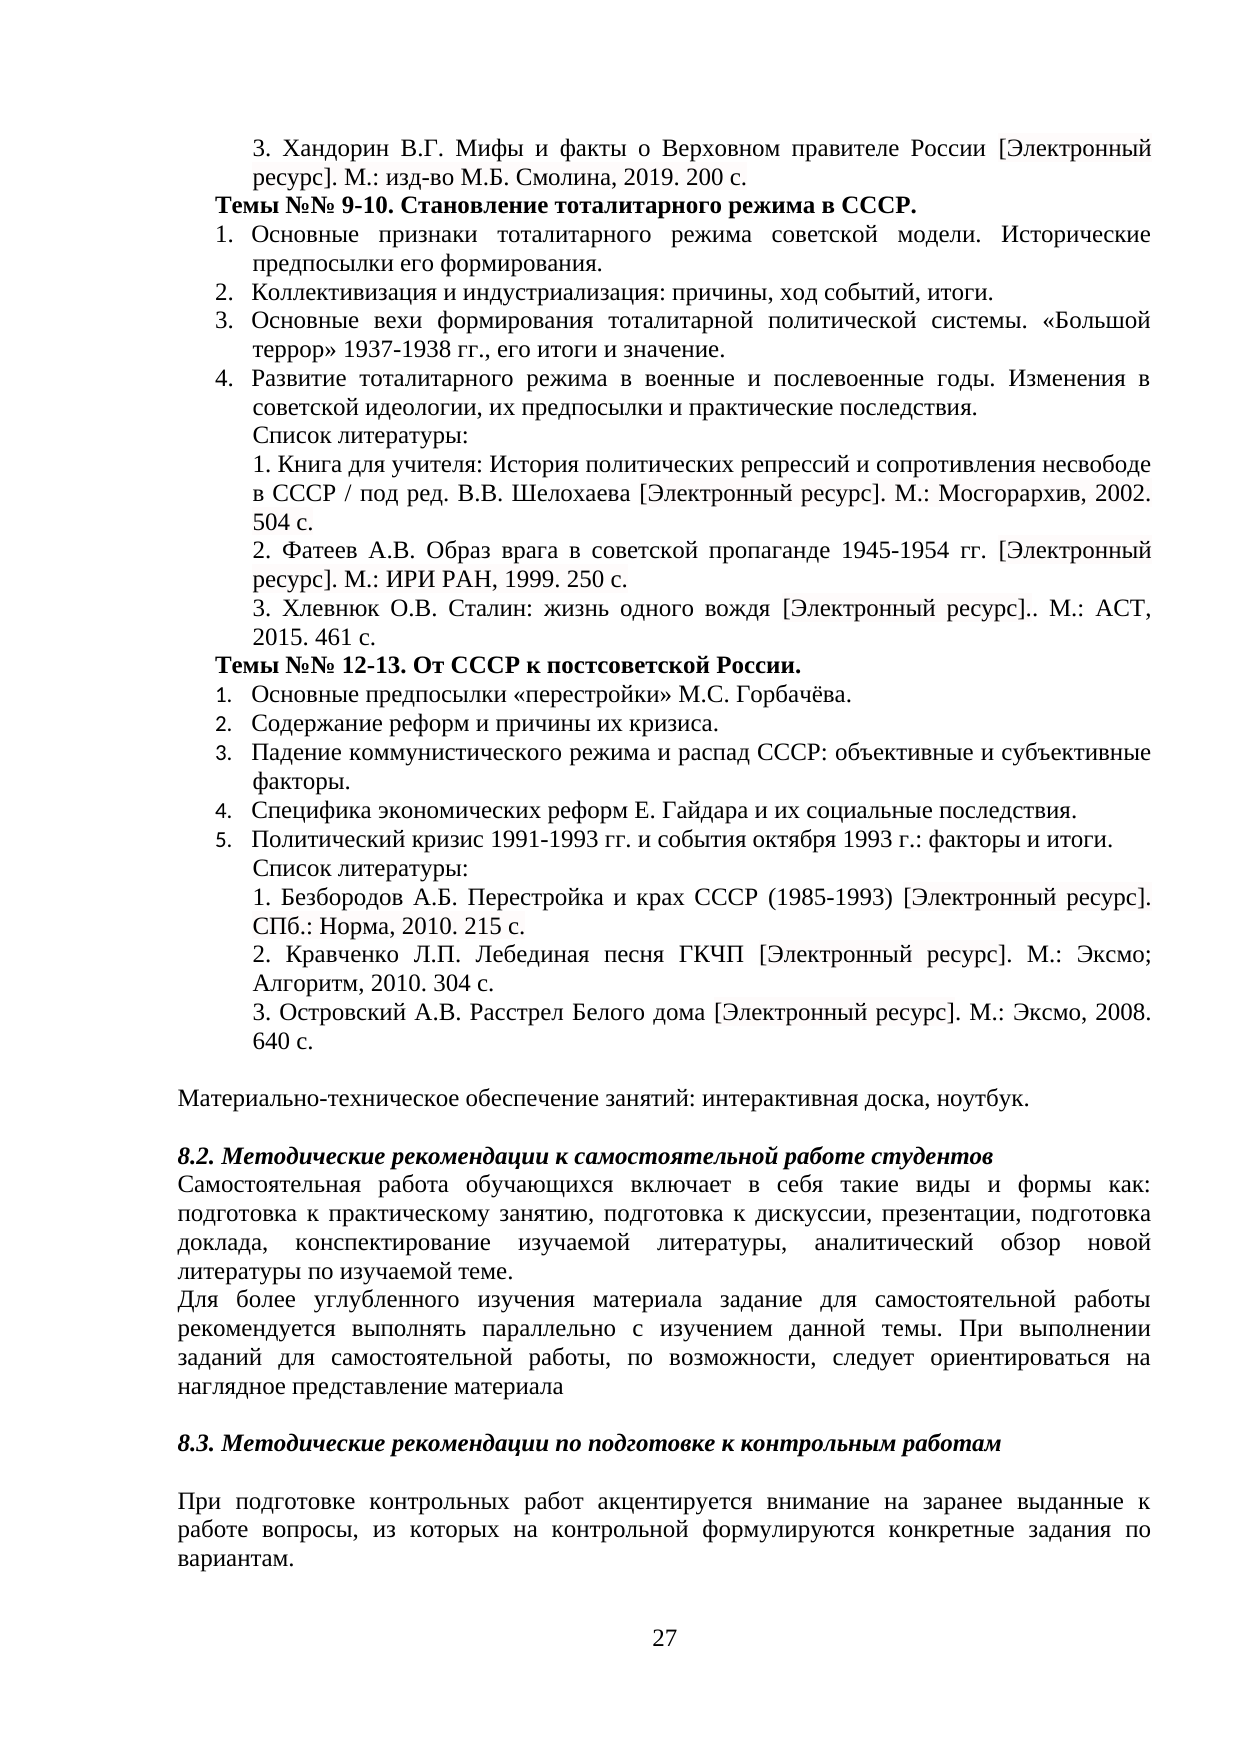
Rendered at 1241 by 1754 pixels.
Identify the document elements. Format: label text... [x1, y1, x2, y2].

text 8.3. Методические рекомендации по подготовке к контрольным работам [177, 1428, 1152, 1457]
list Список литературы: [252, 853, 1152, 882]
text Самостоятельная работа обучающихся включает в себя такие виды и формы как: подготовка к практическому занятию, подготовка к дискуссии, презентации, подготовка доклада, конспектирование изучаемой литературы, аналитический обзор новой литературы по изучаемой теме. [177, 1169, 1152, 1284]
list 1. Книга для учителя: История политических репрессий и сопротивления несвободе в СССР / под ред. В.В. Шелохаева [Электронный ресурс]. М.: Мосгорархив, 2002. 504 с. [252, 449, 1152, 535]
list Содержание реформ и причины их кризиса. [215, 708, 1152, 737]
list Политический кризис 1991-1993 гг. и события октября 1993 г.: факторы и итоги. [215, 824, 1152, 853]
list 3. Хлевнюк О.В. Сталин: жизнь одного вождя [Электронный ресурс].. М.: АСТ, 2015. 461 с. [252, 593, 1152, 650]
text При подготовке контрольных работ акцентируется внимание на заранее выданные к работе вопросы, из которых на контрольной формулируются конкретные задания по вариантам. [177, 1486, 1152, 1572]
list 2. Фатеев А.В. Образ врага в советской пропаганде 1945-1954 гг. [Электронный ресурс]. М.: ИРИ РАН, 1999. 250 с. [252, 535, 1152, 593]
list Специфика экономических реформ Е. Гайдара и их социальные последствия. [215, 795, 1152, 824]
list 2. Кравченко Л.П. Лебединая песня ГКЧП [Электронный ресурс]. М.: Эксмо; Алгоритм, 2010. 304 с. [252, 939, 1152, 997]
list 3. Хандорин В.Г. Мифы и факты о Верховном правителе России [Электронный ресурс]. М.: изд-во М.Б. Смолина, 2019. 200 с. [252, 133, 1152, 190]
list Коллективизация и индустриализация: причины, ход событий, итоги. [215, 277, 1152, 305]
text 8.2. Методические рекомендации к самостоятельной работе студентов [177, 1141, 1152, 1169]
list Основные вехи формирования тоталитарной политической системы. «Большой террор» 1937-1938 гг., его итоги и значение. [215, 305, 1152, 363]
list Развитие тоталитарного режима в военные и послевоенные годы. Изменения в советской идеологии, их предпосылки и практические последствия. [215, 363, 1152, 420]
text Темы №№ 12-13. От СССР к постсоветской России. [215, 650, 1152, 679]
list 1. Безбородов А.Б. Перестройка и крах СССР (1985-1993) [Электронный ресурс]. СПб.: Норма, 2010. 215 с. [252, 882, 1152, 939]
list Падение коммунистического режима и распад СССР: объективные и субъективные факторы. [215, 737, 1152, 795]
list Список литературы: [252, 420, 1152, 449]
text Для более углубленного изучения материала задание для самостоятельной работы рекомендуется выполнять параллельно с изучением данной темы. При выполнении заданий для самостоятельной работы, по возможности, следует ориентироваться на наглядное представление материала [177, 1284, 1152, 1399]
text Материально-техническое обеспечение занятий: интерактивная доска, ноутбук. [177, 1083, 1152, 1112]
list Основные признаки тоталитарного режима советской модели. Исторические предпосылки его формирования. [215, 219, 1152, 277]
list Основные предпосылки «перестройки» М.С. Горбачёва. [215, 679, 1152, 708]
text Темы №№ 9-10. Становление тоталитарного режима в СССР. [215, 190, 1152, 219]
list 3. Островский А.В. Расстрел Белого дома [Электронный ресурс]. М.: Эксмо, 2008. 640 с. [252, 997, 1152, 1054]
